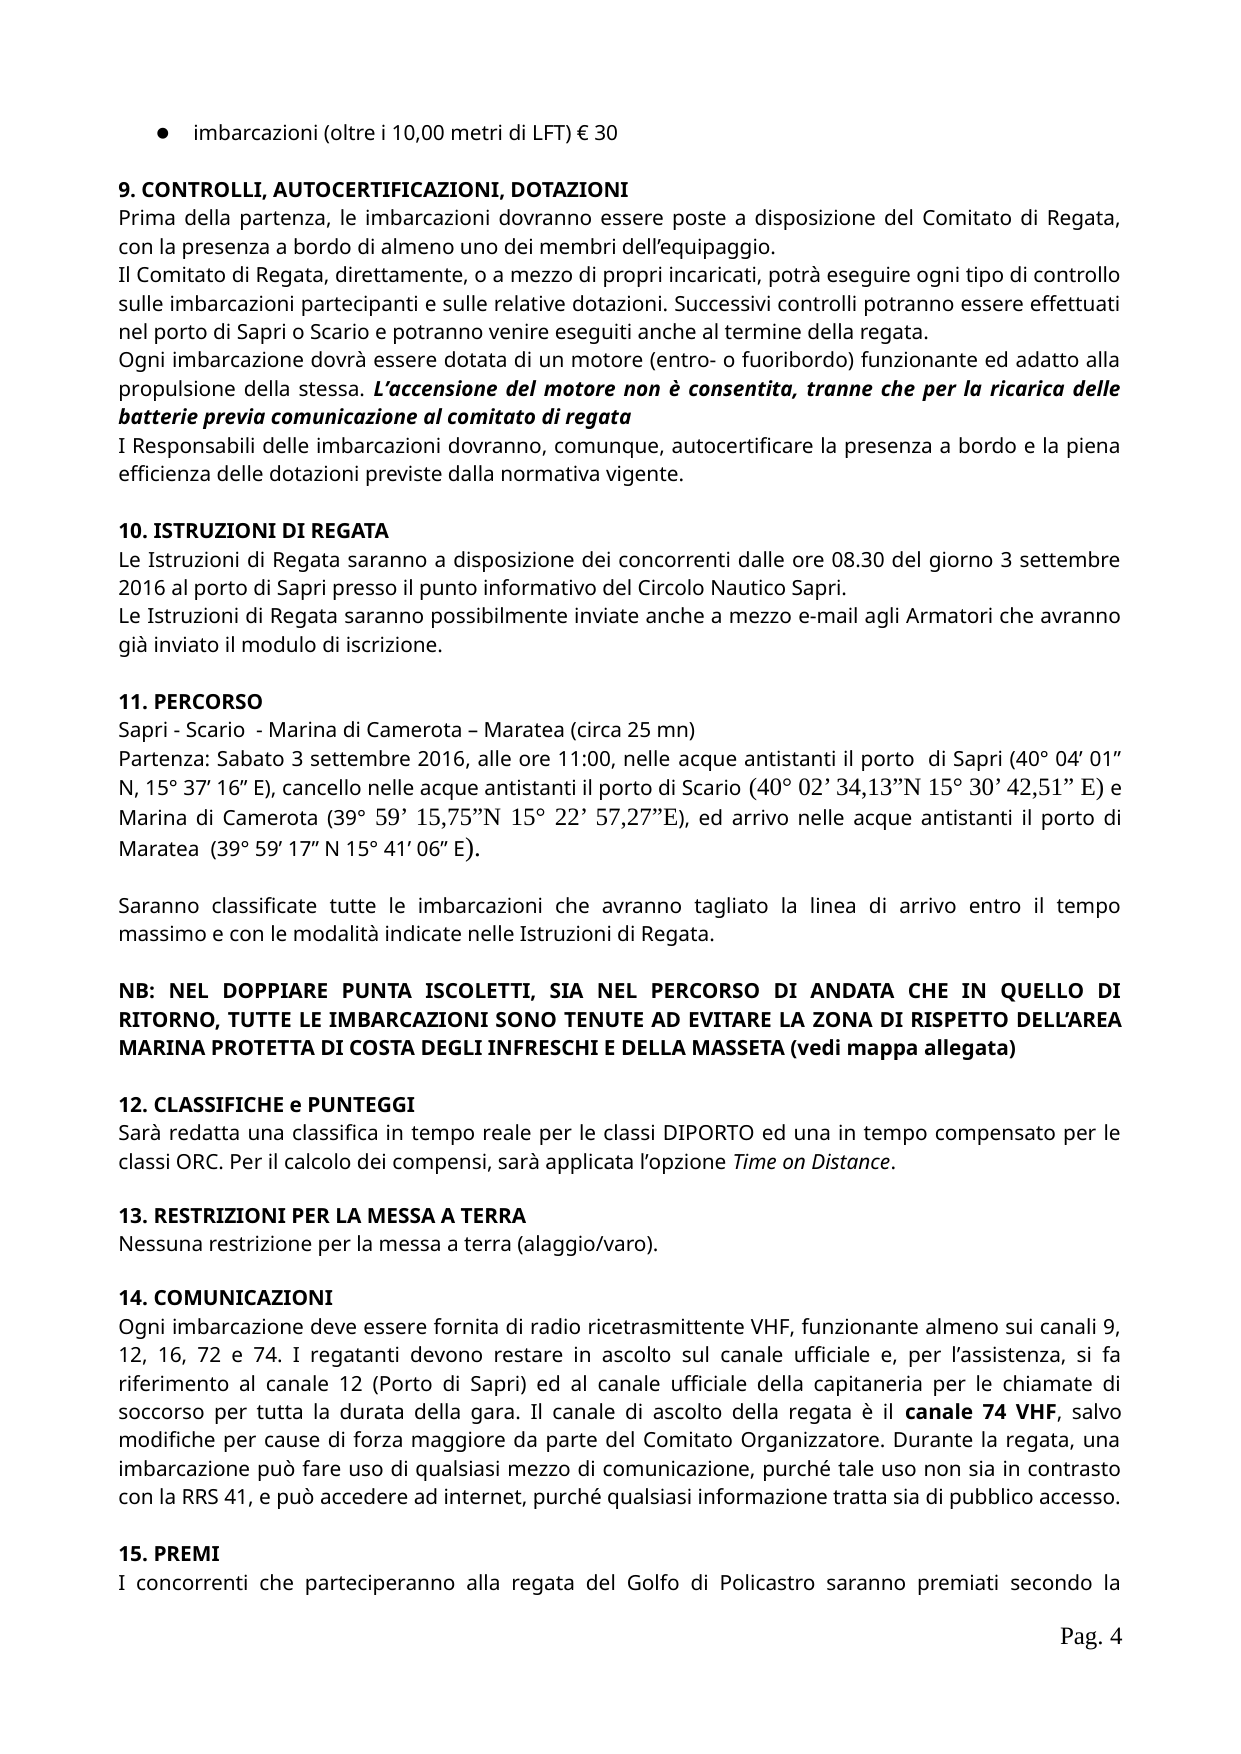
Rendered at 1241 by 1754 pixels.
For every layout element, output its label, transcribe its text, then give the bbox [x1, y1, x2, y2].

text 14. COMUNICAZIONI [118, 1283, 1122, 1312]
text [118, 1568, 1122, 1596]
text Il Comitato di Regata, direttamente, o a mezzo di propri incaricati, potrà eseguire ogni tipo di controllo sulle imbarcazioni partecipanti e sulle relative dotazioni. Successivi controlli potranno essere effettuati nel porto di Sapri o Scario e potranno venire eseguiti anche al termine della regata. [118, 260, 1122, 346]
text Prima della partenza, le imbarcazioni dovranno essere poste a disposizione del Comitato di Regata, con la presenza a bordo di almeno uno dei membri dell’equipaggio. [118, 203, 1122, 260]
text Sapri - Scario - Marina di Camerota – Maratea (circa 25 mn) [118, 715, 1122, 744]
text 10. ISTRUZIONI DI REGATA [118, 516, 1122, 545]
text I Responsabili delle imbarcazioni dovranno, comunque, autocertificare la presenza a bordo e la piena efficienza delle dotazioni previste dalla normativa vigente. [118, 431, 1122, 488]
text 12. CLASSIFICHE e PUNTEGGI [118, 1090, 1122, 1118]
text Ogni imbarcazione deve essere fornita di radio ricetrasmittente VHF, funzionante almeno sui canali 9, 12, 16, 72 e 74. I regatanti devono restare in ascolto sul canale ufficiale e, per l’assistenza, si fa riferimento al canale 12 (Porto di Sapri) ed al canale ufficiale della capitaneria per le chiamate di soccorso per tutta la durata della gara. Il canale di ascolto della regata è il canale 74 VHF, salvo modifiche per cause di forza maggiore da parte del Comitato Organizzatore. Durante la regata, una imbarcazione può fare uso di qualsiasi mezzo di comunicazione, purché tale uso non sia in contrasto con 41, e può accedere ad internet, purché qualsiasi informazione tratta sia di pubblico accesso. [118, 1312, 1122, 1511]
text 15. PREMI [118, 1539, 1122, 1568]
text Sarà redatta una classifica in tempo reale per le classi DIPORTO ed una in tempo compensato per le classi ORC. Per il calcolo dei compensi, sarà applicata l’opzione Time on Distance. [118, 1118, 1122, 1175]
list imbarcazioni (oltre i di LFT) € 30 [156, 118, 1122, 147]
text Le Istruzioni di Regata saranno possibilmente inviate anche a mezzo e-mail agli Armatori che avranno già inviato il modulo di iscrizione. [118, 602, 1122, 658]
text Partenza: Sabato 3 settembre 2016, alle ore 11:00, nelle acque antistanti il porto di Sapri (40° 04’ 01” N, 15° 37’ 16” E), cancello nelle acque antistanti il porto di Scario (40° 02’ 34,13”N 15° 30’ 42,51” E) e Marina di Camerota (39° 59’ 15,75”N 15° 22’ 57,27”E), ed arrivo nelle acque antistanti il porto di Maratea (39° 59’ 17” N 15° 41’ 06” E). [118, 744, 1122, 863]
text Nessuna restrizione per la messa a terra (alaggio/varo). [118, 1229, 1122, 1258]
text NB: NEL DOPPIARE PUNTA ISCOLETTI, SIA NEL PERCORSO DI ANDATA CHE IN QUELLO DI RITORNO, TUTTE LE IMBARCAZIONI SONO TENUTE AD EVITARE LA ZONA DI RISPETTO DELL’AREA MARINA PROTETTA DI COSTA DEGLI INFRESCHI E DELLA MASSETA (vedi mappa allegata) [118, 976, 1122, 1062]
text 11. PERCORSO [118, 687, 1122, 715]
text Saranno classificate tutte le imbarcazioni che avranno tagliato la linea di arrivo entro il tempo massimo e con le modalità indicate nelle Istruzioni di Regata. [118, 891, 1122, 948]
text Le Istruzioni di Regata saranno a disposizione dei concorrenti dalle ore 08.30 del giorno 3 settembre 2016 al porto di Sapri presso il punto informativo del Circolo Nautico Sapri. [118, 545, 1122, 602]
text 13. RESTRIZIONI PER LA MESSA A TERRA [118, 1201, 1122, 1229]
text 9. CONTROLLI, AUTOCERTIFICAZIONI, DOTAZIONI [118, 175, 1122, 203]
text Ogni imbarcazione dovrà essere dotata di un motore (entro- o fuoribordo) funzionante ed adatto alla propulsione della stessa. L’accensione del motore non è consentita, tranne che per la ricarica delle batterie previa comunicazione al comitato di regata [118, 346, 1122, 431]
